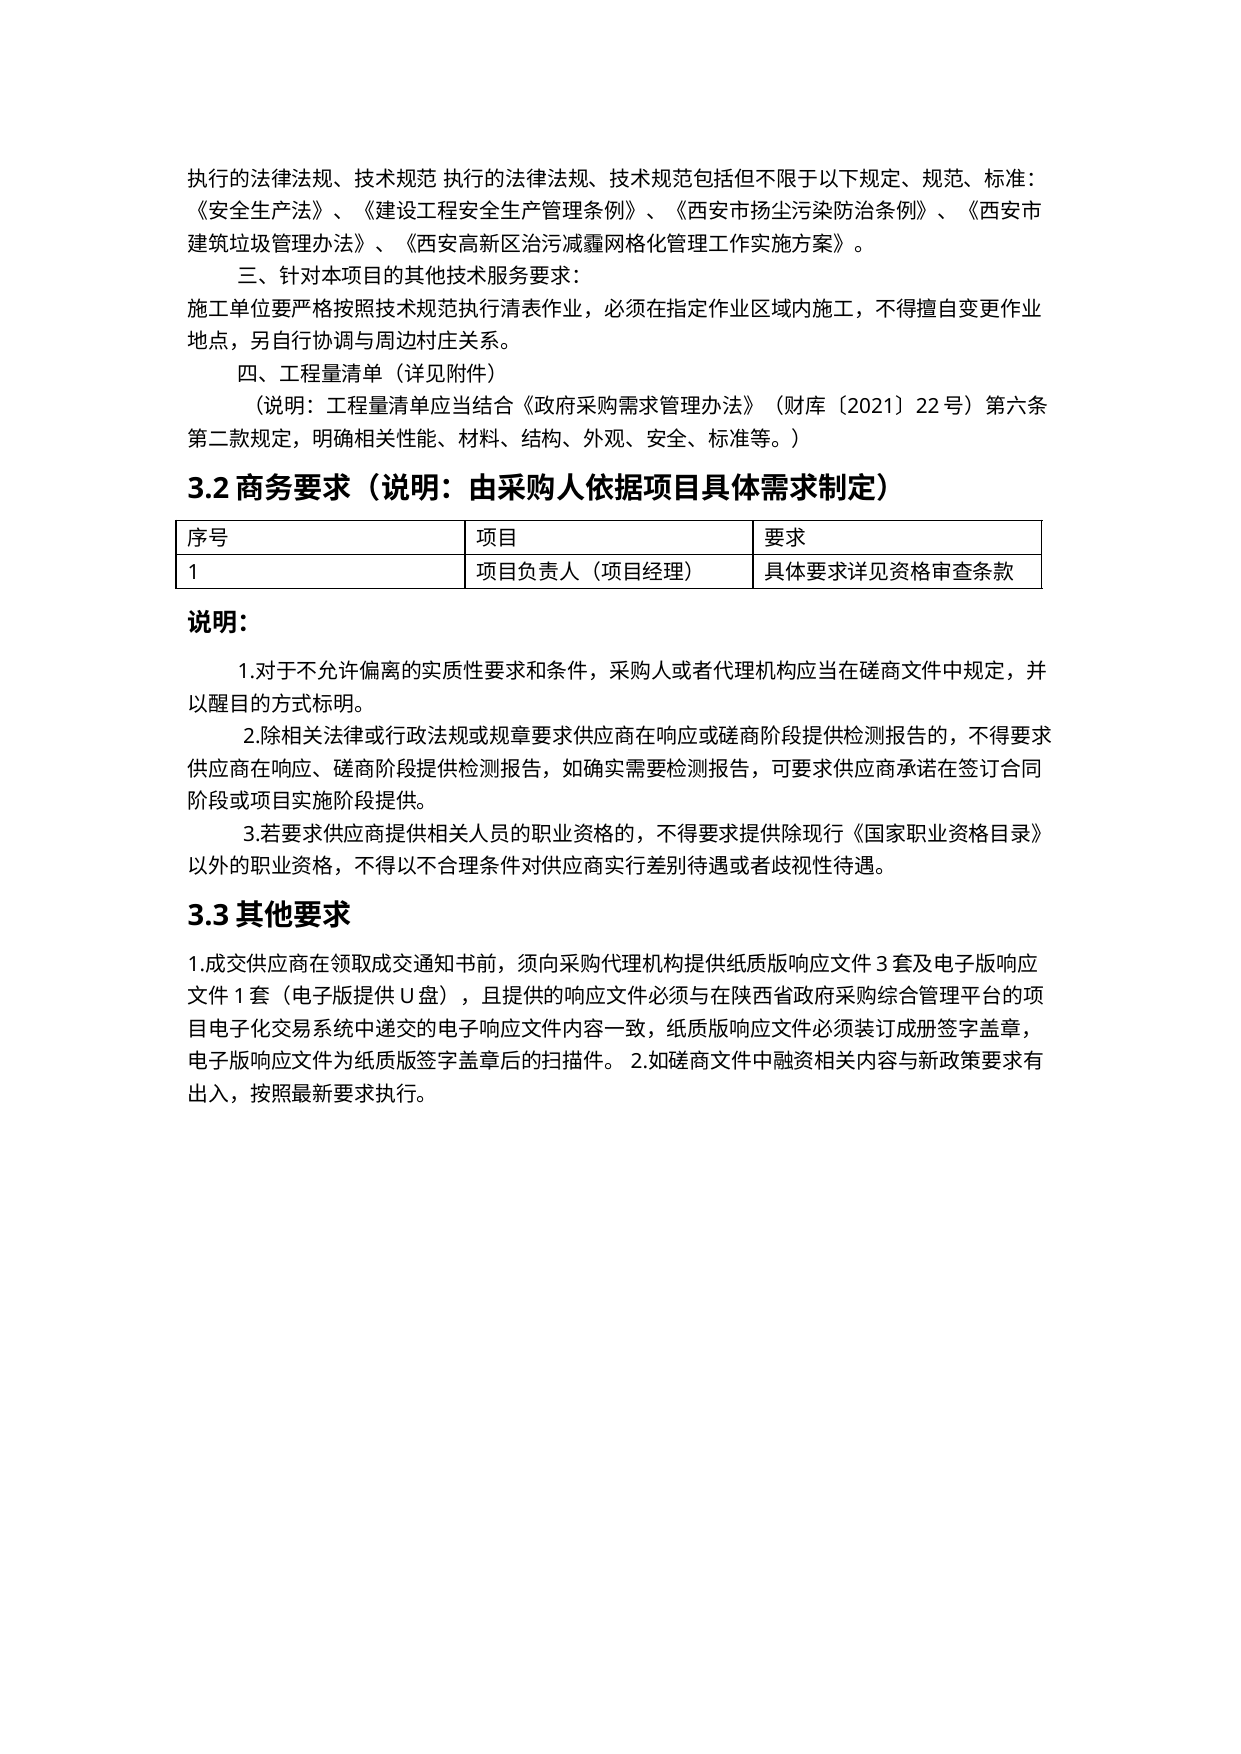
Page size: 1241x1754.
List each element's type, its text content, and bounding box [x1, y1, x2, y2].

text 3.3其他要求 [187, 882, 1053, 947]
text 施工单位要严格按照技术规范执行清表作业，必须在指定作业区域内施工，不得擅自变更作业地点，另自行协调与周边村庄关系。 [187, 292, 1053, 357]
table_header 项目 [466, 521, 752, 553]
text 1.成交供应商在领取成交通知书前，须向采购代理机构提供纸质版响应文件3套及电子版响应文件1套（电子版提供U盘），且提供的响应文件必须与在陕西省政府采购综合管理平台的项目电子化交易系统中递交的电子响应文件内容一致，纸质版响应文件必须装订成册签字盖章，电子版响应文件为纸质版签字盖章后的扫描件。 2.如磋商文件中融资相关内容与新政策要求有出入，按照最新要求执行。 [187, 947, 1053, 1109]
table_header 要求 [754, 521, 1041, 553]
text 2.除相关法律或行政法规或规章要求供应商在响应或磋商阶段提供检测报告的，不得要求供应商在响应、磋商阶段提供检测报告，如确实需要检测报告，可要求供应商承诺在签订合同阶段或项目实施阶段提供。 [187, 719, 1053, 817]
text 说明： [187, 589, 1053, 654]
text 四、工程量清单（详见附件） [187, 357, 1053, 389]
table_cell 具体要求详见资格审查条款 [754, 555, 1041, 588]
table_cell 项目负责人（项目经理） [466, 555, 752, 588]
text 1.对于不允许偏离的实质性要求和条件，采购人或者代理机构应当在磋商文件中规定，并以醒目的方式标明。 [187, 654, 1053, 719]
table_cell 1 [177, 555, 464, 588]
text 三、针对本项目的其他技术服务要求： [187, 259, 1053, 292]
text 3.若要求供应商提供相关人员的职业资格的，不得要求提供除现行《国家职业资格目录》以外的职业资格，不得以不合理条件对供应商实行差别待遇或者歧视性待遇。 [187, 817, 1053, 882]
table_header 序号 [177, 521, 464, 553]
text （说明：工程量清单应当结合《政府采购需求管理办法》（财库〔2021〕22号）第六条第二款规定，明确相关性能、材料、结构、外观、安全、标准等。） [187, 389, 1053, 454]
text 执行的法律法规、技术规范 执行的法律法规、技术规范包括但不限于以下规定、规范、标准：《安全生产法》、《建设工程安全生产管理条例》、《西安市扬尘污染防治条例》、《西安市建筑垃圾管理办法》、《西安高新区治污减霾网格化管理工作实施方案》。 [187, 162, 1053, 259]
text 3.2商务要求（说明：由采购人依据项目具体需求制定） [187, 454, 1053, 519]
